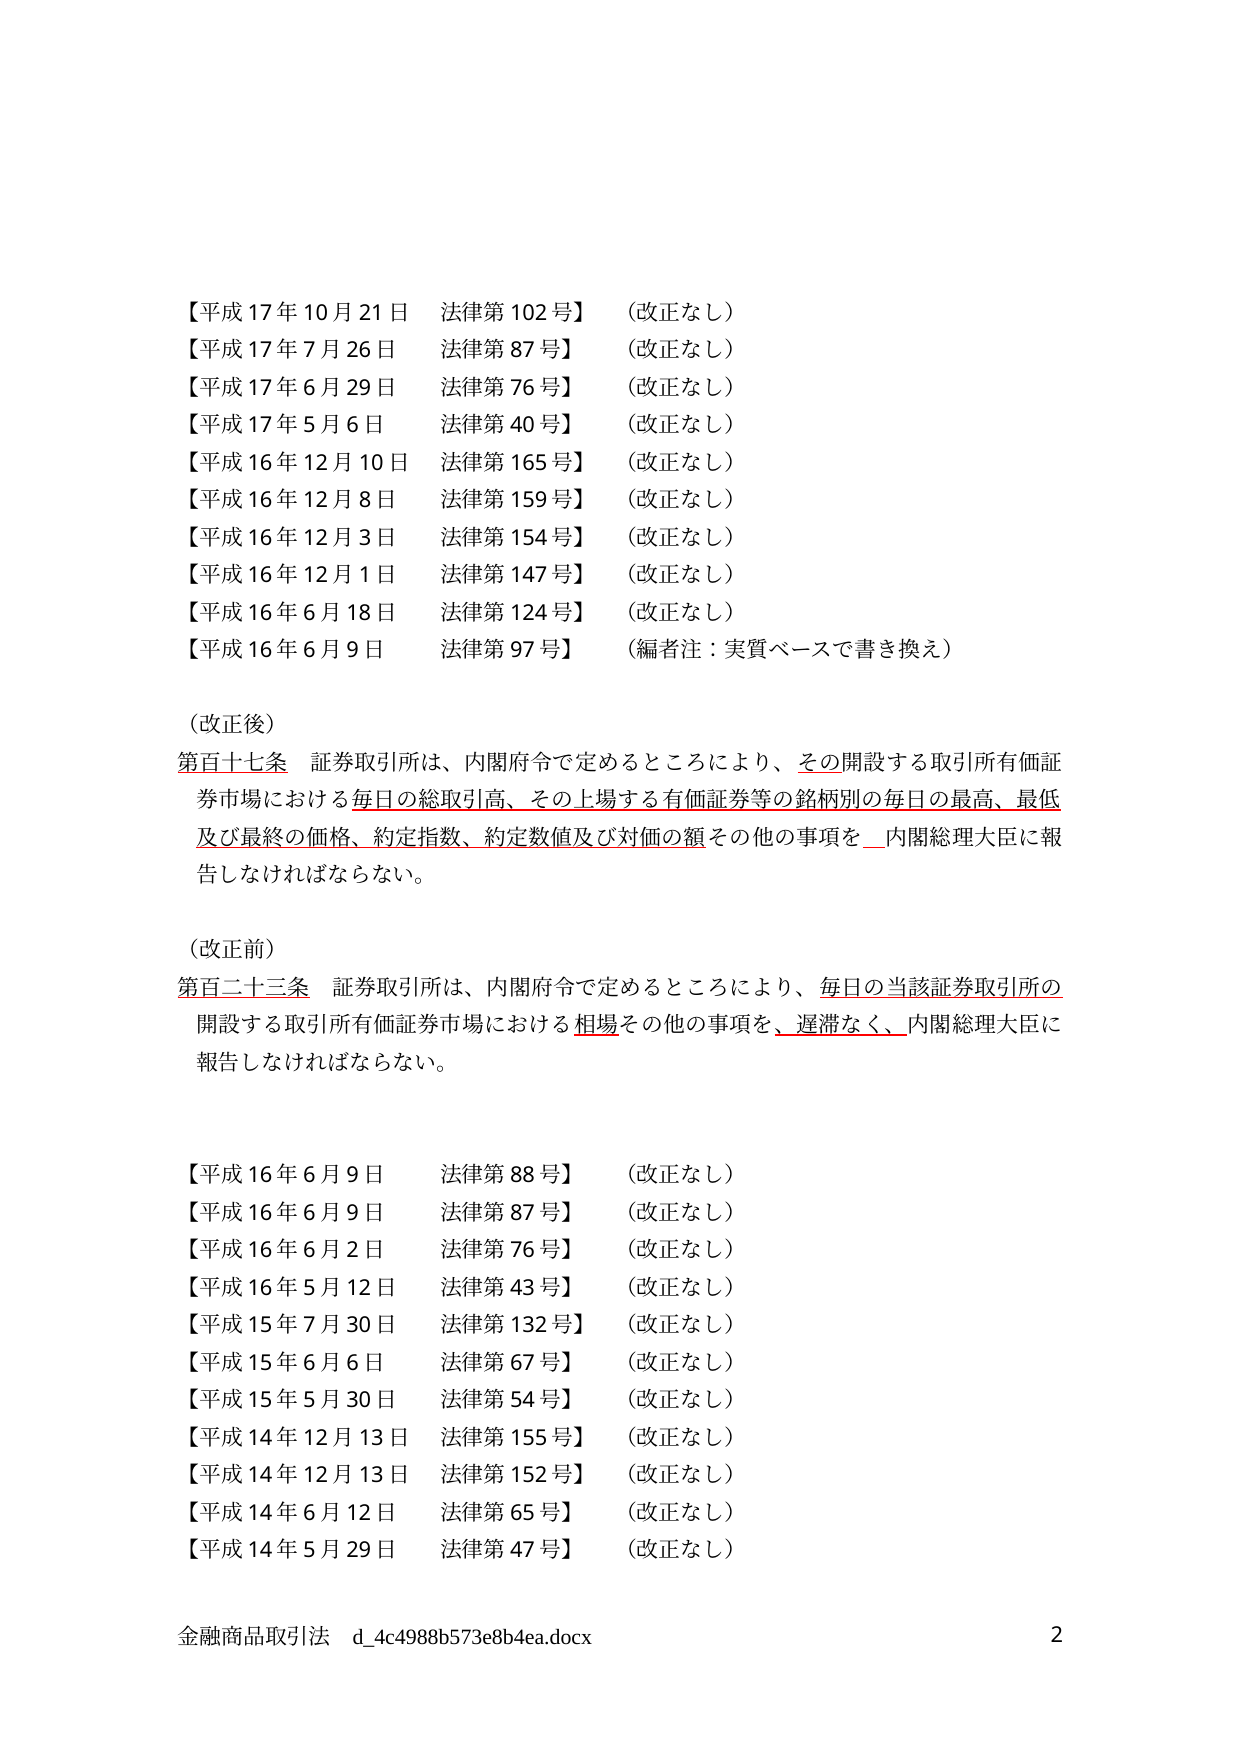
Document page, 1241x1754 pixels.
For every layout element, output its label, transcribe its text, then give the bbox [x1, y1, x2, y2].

text 第百二十三条 証券取引所は、内閣府令で定めるところにより、毎日の当該証券取引所の開設する取引所有価証券市場における相場その他の事項を、遅滞なく、内閣総理大臣に報告しなければならない。 [177, 967, 1063, 1079]
text 【平成15年7月30日 法律第132号】 （改正なし） [177, 1304, 1063, 1342]
text 【平成14年12月13日 法律第152号】 （改正なし） [177, 1454, 1063, 1492]
text 【平成17年7月26日 法律第87号】 （改正なし） [177, 329, 1063, 367]
text 【平成16年12月10日 法律第165号】 （改正なし） [177, 442, 1063, 479]
text 【平成14年12月13日 法律第155号】 （改正なし） [177, 1417, 1063, 1454]
text 【平成16年12月3日 法律第154号】 （改正なし） [177, 517, 1063, 554]
text 【平成14年6月12日 法律第65号】 （改正なし） [177, 1492, 1063, 1529]
text 【平成16年12月8日 法律第159号】 （改正なし） [177, 479, 1063, 517]
text 【平成17年10月21日 法律第102号】 （改正なし） [177, 292, 1063, 329]
text 【平成16年5月12日 法律第43号】 （改正なし） [177, 1267, 1063, 1304]
text 【平成16年6月9日 法律第87号】 （改正なし） [177, 1192, 1063, 1229]
text 【平成16年6月9日 法律第88号】 （改正なし） [177, 1154, 1063, 1192]
text 【平成17年6月29日 法律第76号】 （改正なし） [177, 367, 1063, 404]
text 【平成15年6月6日 法律第67号】 （改正なし） [177, 1342, 1063, 1379]
text （改正後） [177, 704, 1063, 742]
text 【平成14年5月29日 法律第47号】 （改正なし） [177, 1529, 1063, 1567]
text 【平成16年6月9日 法律第97号】 （編者注：実質ベースで書き換え） [177, 629, 1063, 667]
text 【平成16年6月2日 法律第76号】 （改正なし） [177, 1229, 1063, 1267]
text 【平成16年6月18日 法律第124号】 （改正なし） [177, 592, 1063, 629]
text 【平成16年12月1日 法律第147号】 （改正なし） [177, 554, 1063, 592]
text 【平成15年5月30日 法律第54号】 （改正なし） [177, 1379, 1063, 1417]
text 【平成17年5月6日 法律第40号】 （改正なし） [177, 404, 1063, 442]
text （改正前） [177, 929, 1063, 967]
text 第百十七条 証券取引所は、内閣府令で定めるところにより、その開設する取引所有価証券市場における毎日の総取引高、その上場する有価証券等の銘柄別の毎日の最高、最低及び最終の価格、約定指数、約定数値及び対価の額その他の事項を 内閣総理大臣に報告しなければならない。 [177, 742, 1063, 892]
